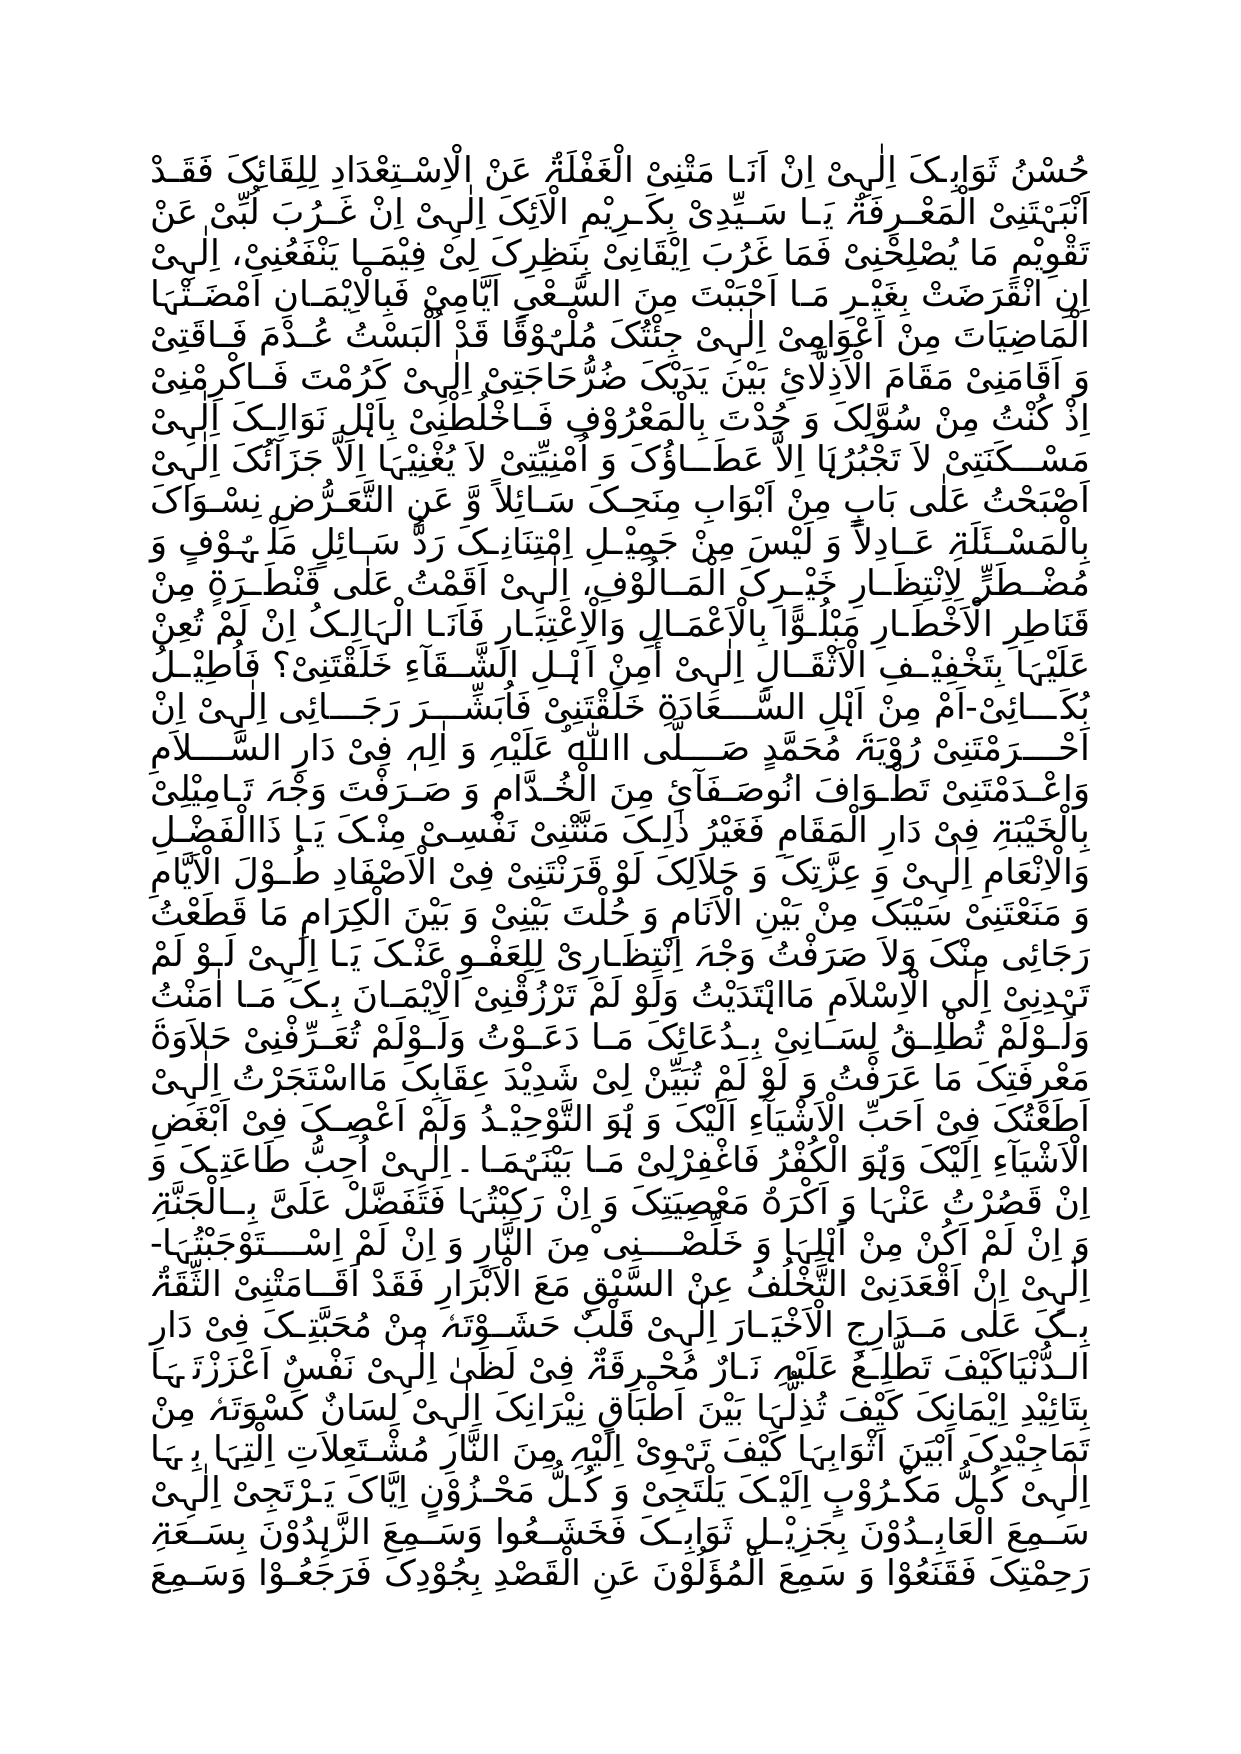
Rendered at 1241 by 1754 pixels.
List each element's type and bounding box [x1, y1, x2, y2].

text [150, 150, 1090, 1594]
